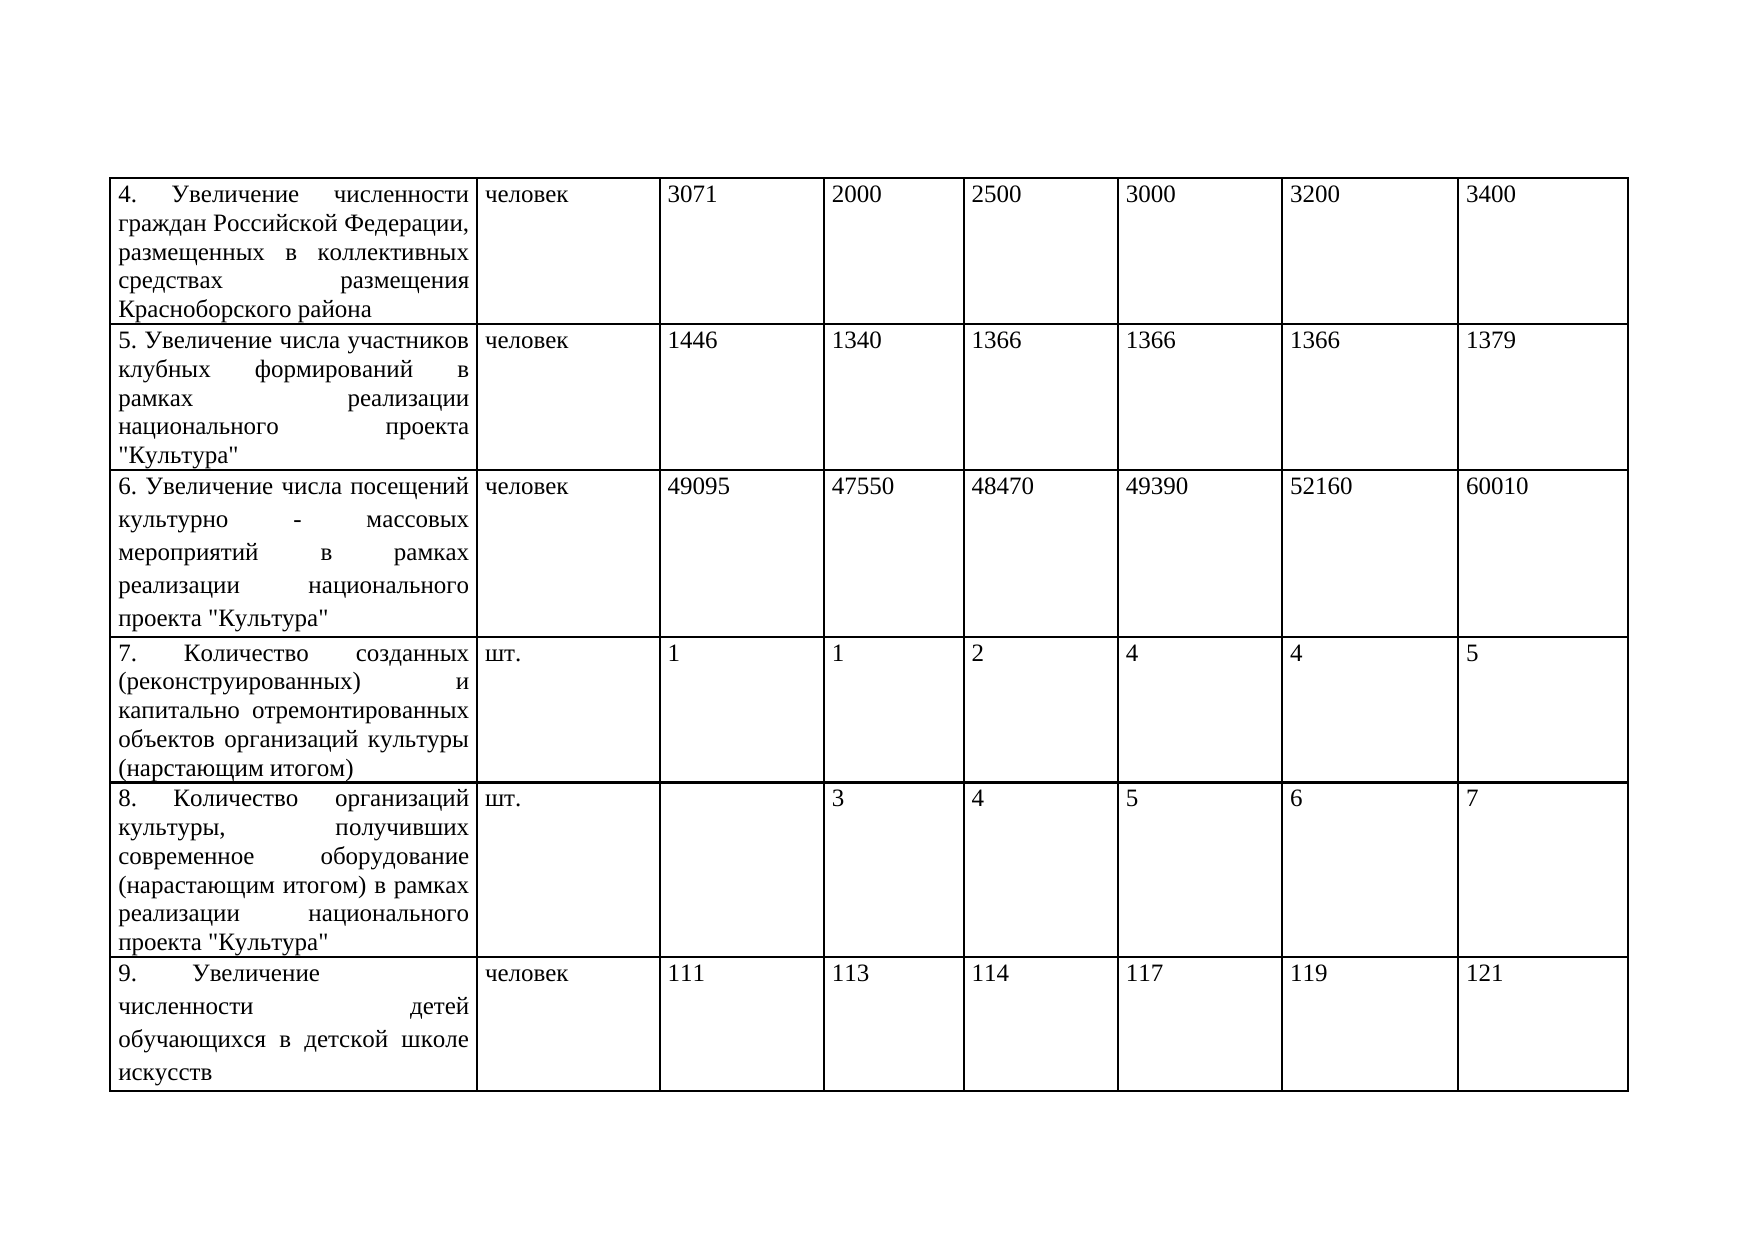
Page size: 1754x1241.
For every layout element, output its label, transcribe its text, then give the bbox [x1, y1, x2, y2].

table_cell 1 [661, 638, 823, 781]
table_cell шт. [478, 638, 659, 781]
table_cell 48470 [965, 471, 1117, 636]
table_cell 3200 [1283, 179, 1457, 323]
table_cell 47550 [825, 471, 963, 636]
table_cell 1446 [661, 325, 823, 469]
table_cell 5. Увеличение числа участников клубных формирований в рамках реализации национального проекта "Культура" [111, 325, 476, 469]
table_cell человек [478, 471, 659, 636]
table_cell 1 [825, 638, 963, 781]
table_cell 3400 [1459, 179, 1627, 323]
table_cell Увеличение численности детей обучающихся в детской школе искусств [111, 958, 476, 1090]
table_cell 5 [1459, 638, 1627, 781]
table_cell 1366 [1119, 325, 1281, 469]
table_cell 121 [1459, 958, 1627, 1090]
table_cell 7. Количество созданных (реконструированных) и капитально отремонтированных объектов организаций культуры (нарстающим итогом) [111, 638, 476, 781]
table_cell 2500 [965, 179, 1117, 323]
table_cell [661, 784, 823, 956]
table_cell 4. Увеличение численности граждан Российской Федерации, размещенных в коллективных средствах размещения Красноборского района [111, 179, 476, 323]
table_cell 1366 [1283, 325, 1457, 469]
table_cell 49390 [1119, 471, 1281, 636]
table_cell 3000 [1119, 179, 1281, 323]
table_cell 6 [1283, 784, 1457, 956]
table_cell 117 [1119, 958, 1281, 1090]
table_cell 52160 [1283, 471, 1457, 636]
table_cell 114 [965, 958, 1117, 1090]
table_cell 5 [1119, 784, 1281, 956]
table_cell 7 [1459, 784, 1627, 956]
table_cell 4 [965, 784, 1117, 956]
table_cell 3071 [661, 179, 823, 323]
table_cell 1366 [965, 325, 1117, 469]
table_cell 113 [825, 958, 963, 1090]
table_cell 119 [1283, 958, 1457, 1090]
table_cell 3 [825, 784, 963, 956]
table_cell 6. Увеличение числа посещений культурно - массовых мероприятий в рамках реализации национального проекта "Культура" [111, 471, 476, 636]
table_cell 111 [661, 958, 823, 1090]
table_cell человек [478, 179, 659, 323]
table_cell 4 [1283, 638, 1457, 781]
table_cell 1379 [1459, 325, 1627, 469]
table_cell 1340 [825, 325, 963, 469]
table_cell шт. [478, 784, 659, 956]
table_cell 2000 [825, 179, 963, 323]
table_cell 2 [965, 638, 1117, 781]
table_cell 60010 [1459, 471, 1627, 636]
table_cell 49095 [661, 471, 823, 636]
table_cell человек [478, 325, 659, 469]
table_cell человек [478, 958, 659, 1090]
table_cell 8. Количество организаций культуры, получивших современное оборудование (нарастающим итогом) в рамках реализации национального проекта "Культура" [111, 784, 476, 956]
table_cell 4 [1119, 638, 1281, 781]
